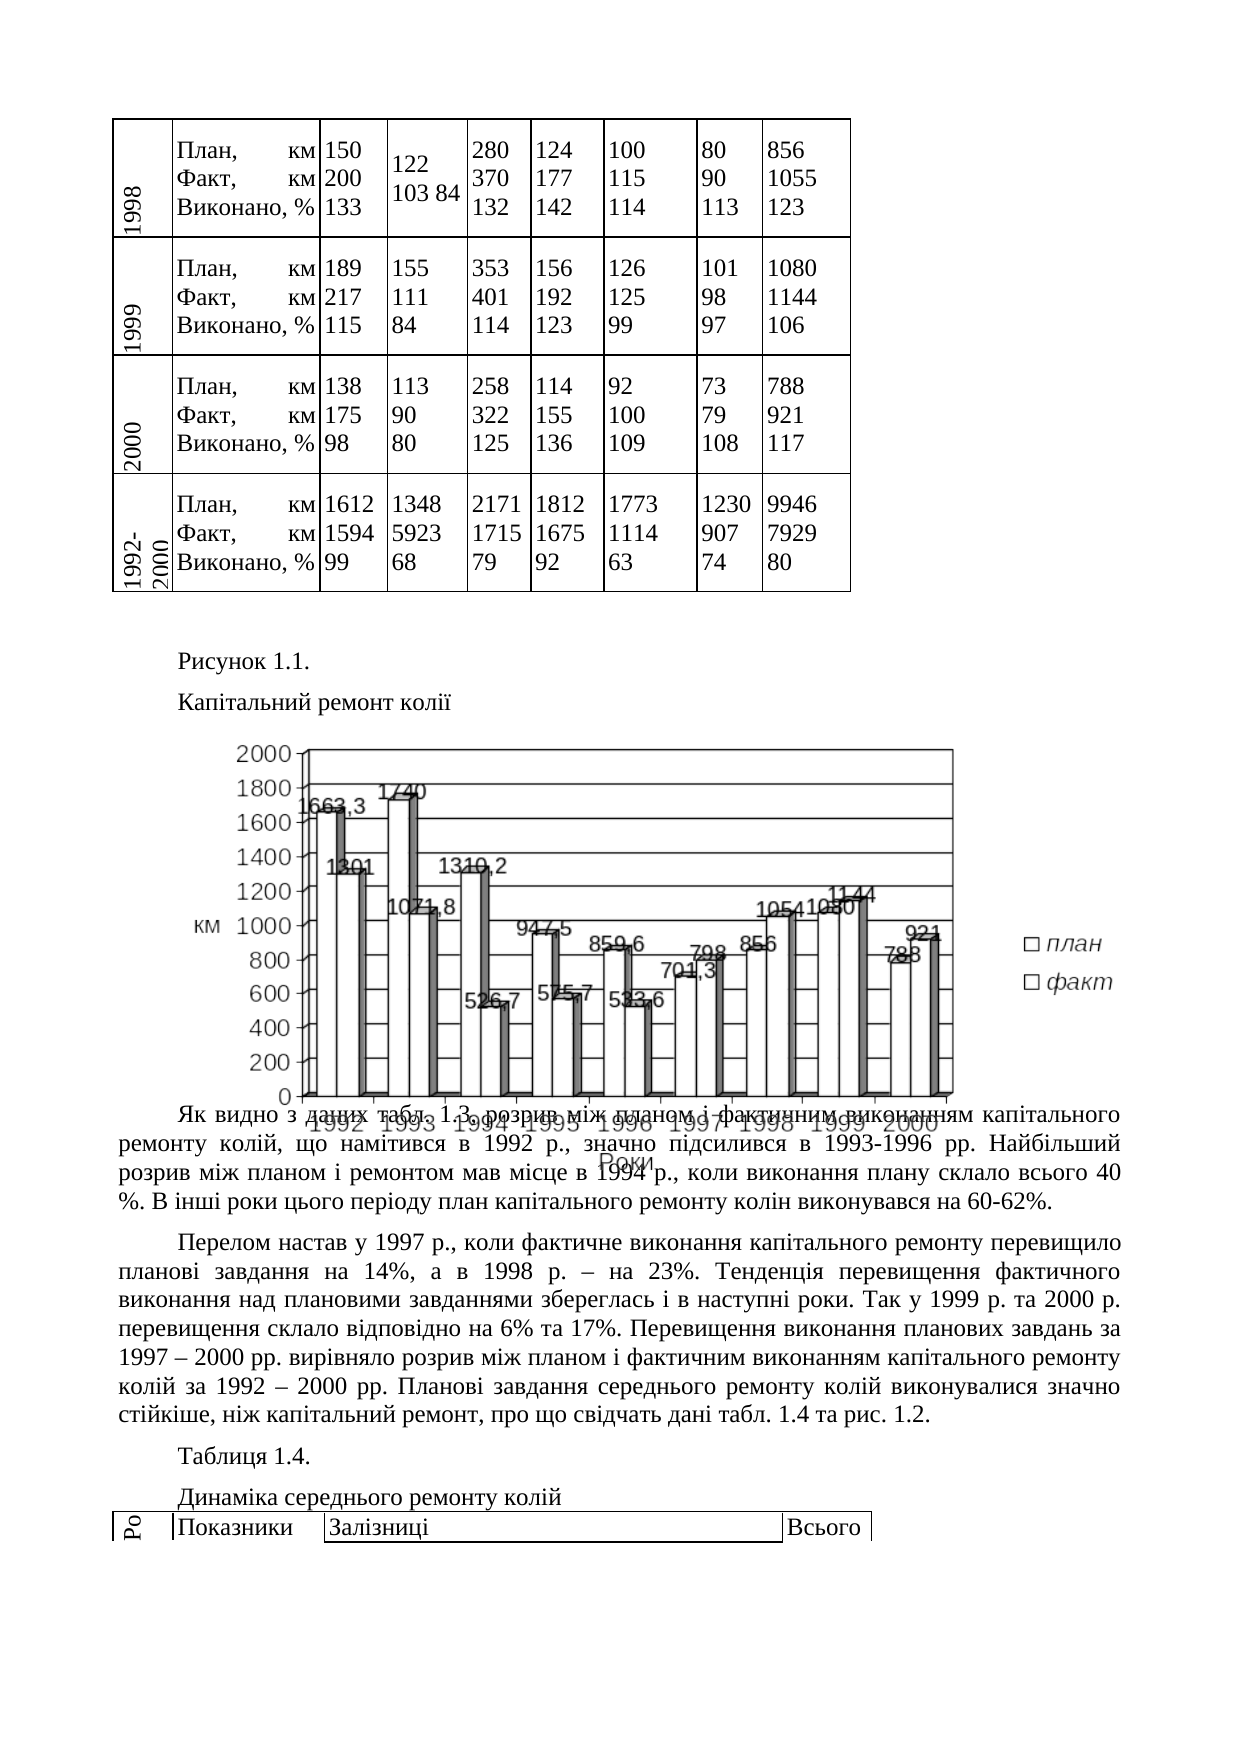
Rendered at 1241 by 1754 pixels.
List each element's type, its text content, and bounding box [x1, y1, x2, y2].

table_cell 156 192 123 [532, 238, 603, 354]
table_cell 856 1055 123 [763, 120, 850, 236]
table_cell 101 98 97 [698, 238, 762, 354]
table_cell 114 155 136 [532, 356, 603, 472]
table_cell План, км Факт, км Виконано, % [173, 356, 319, 472]
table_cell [173, 120, 319, 236]
table_header Роки [114, 1512, 173, 1541]
table_cell 1348 5923 68 [388, 474, 467, 591]
table_cell 1998 [114, 120, 172, 236]
table_cell 124 177 142 [532, 120, 603, 236]
table_cell 155 111 84 [388, 238, 467, 354]
table_cell 100 115 114 [605, 120, 696, 236]
table_header Показники роботи [173, 1512, 324, 1541]
text Рисунок 1.1. [118, 646, 1122, 674]
table_cell 1773 1114 63 [605, 474, 696, 591]
table_cell 788 921 117 [763, 356, 850, 472]
text Перелом настав у 1997 р., коли фактичне виконання капітального ремонту перевищило планові завдання на 14%, а в 1998 р. – на 23%. Тенденція перевищення фактичного виконання над плановими завданнями збереглась і в наступні роки. Так у 1999 р. та 2000 р. перевищення склало відповідно на 6% та 17%. Перевищення виконання планових завдань за 1997 – 2000 рр. вирівняло розрив між планом і фактичним виконанням капітального ремонту колій за 1992 – 2000 рр. Планові завдання середнього ремонту колій виконувалися значно стійкіше, ніж капітальний ремонт, про що свідчать дані табл. 1.4 та рис. 1.2. [118, 1227, 1122, 1428]
table_cell 189 217 115 [321, 238, 387, 354]
table_cell 2000 [114, 356, 172, 472]
table_cell 2171 1715 79 [468, 474, 530, 591]
table_cell План, км Факт, км Виконано, % [173, 474, 319, 591]
table_cell 122 103 84 [388, 120, 467, 236]
table_cell 73 79 108 [698, 356, 762, 472]
table_cell 9946 7929 80 [763, 474, 850, 591]
table_cell 1612 1594 99 [321, 474, 387, 591]
table_cell 1080 1144 106 [763, 238, 850, 354]
table_cell 113 90 80 [388, 356, 467, 472]
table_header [783, 1512, 871, 1541]
text Капітальний ремонт колії [118, 687, 1122, 716]
table_cell 138 175 98 [321, 356, 387, 472]
table_cell 258 322 125 [468, 356, 530, 472]
table_cell 1812 1675 92 [532, 474, 603, 591]
text Таблиця 1.4. [118, 1441, 1122, 1469]
text Динаміка середнього ремонту колій [118, 1482, 1122, 1511]
table_cell 280 370 132 [468, 120, 530, 236]
table_cell 80 90 113 [698, 120, 762, 236]
table_cell 150 200 133 [321, 120, 387, 236]
table_cell 126 125 99 [605, 238, 696, 354]
table_cell 1992- 2000 [114, 474, 172, 591]
text Як видно з даних табл. 1.3, розрив між планом і фактичним виконанням капітального ремонту колій, що намітився в 1992 р., значно підсилився в 1993-1996 рр. Найбільший розрив між планом і ремонтом мав місце в 1994 р., коли виконання плану склало всього 40 %. В інші роки цього періоду план капітального ремонту колін виконувався на 60-62%. [118, 1099, 1122, 1214]
table_cell 1999 [114, 238, 172, 354]
table_header Залізниці [325, 1512, 782, 1541]
table_cell 353 401 114 [468, 238, 530, 354]
table_cell 92 100 109 [605, 356, 696, 472]
table_cell План, км Факт, км Виконано, % [173, 238, 319, 354]
table_cell 1230 907 74 [698, 474, 762, 591]
